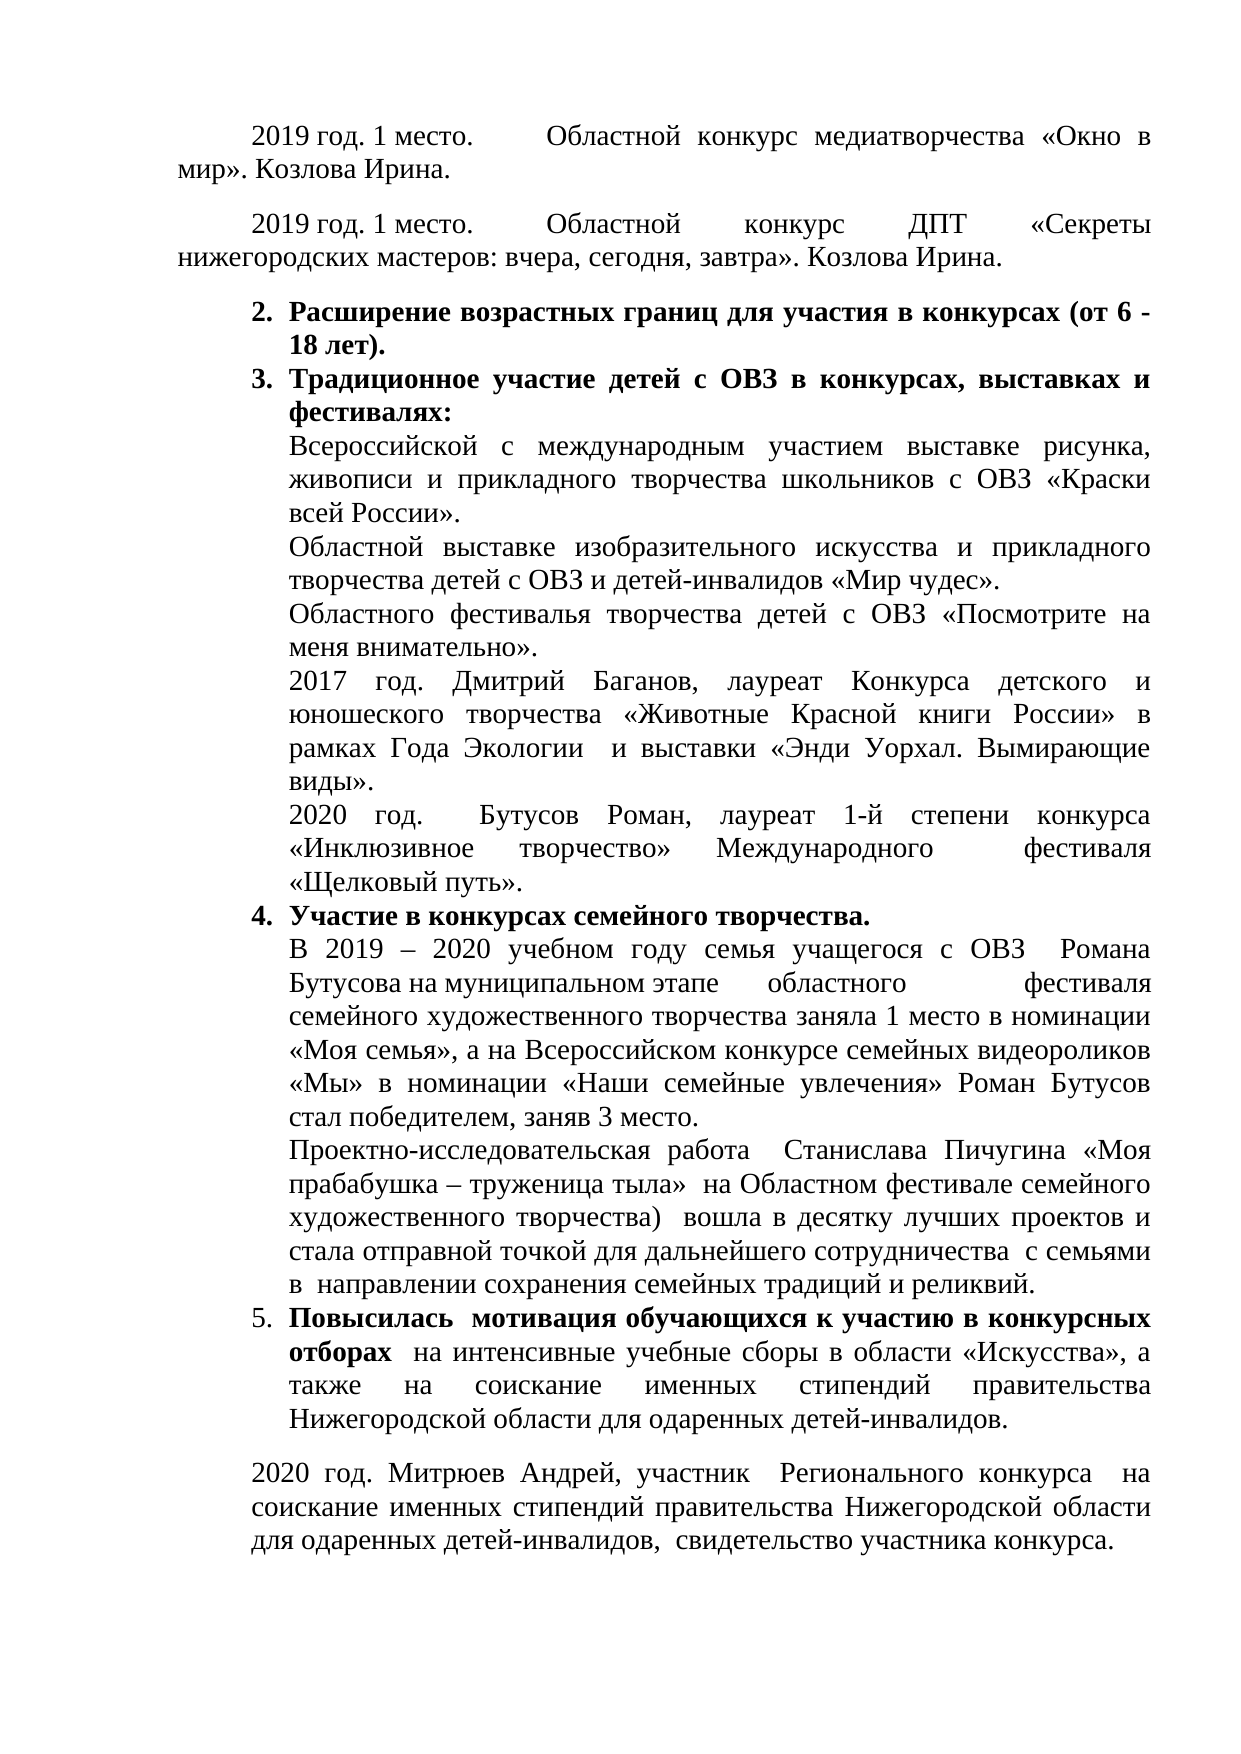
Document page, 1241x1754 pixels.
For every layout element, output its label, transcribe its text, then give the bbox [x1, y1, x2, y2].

list Участие в конкурсах семейного творчества. [251, 898, 1152, 931]
list 2017 год. Дмитрий Баганов, лауреат Конкурса детского и юношеского творчества «Животные Красной книги России» в рамках Года Экологии и выставки «Энди Уорхал. Вымирающие виды». [288, 663, 1152, 797]
text 2019 год. 1 место. Областной конкурс ДПТ «Секреты нижегородских мастеров: вчера, сегодня, завтра». Козлова Ирина. [177, 206, 1152, 273]
text 2020 год. Митрюев Андрей, участник Регионального конкурса на соискание именных стипендий правительства Нижегородской области для одаренных детей-инвалидов, свидетельство участника конкурса. [251, 1455, 1152, 1556]
list Областного фестивалья творчества детей с ОВЗ «Посмотрите на меня внимательно». [288, 596, 1152, 663]
list В 2019 – 2020 учебном году семья учащегося с ОВЗ Романа Бутусова на муниципальном этапе областного фестиваля семейного художественного творчества заняла 1 место в номинации «Моя семья», а на Всероссийском конкурсе семейных видеороликов «Мы» в номинации «Наши семейные увлечения» Роман Бутусов стал победителем, заняв 3 место. [288, 931, 1152, 1132]
list Всероссийской с международным участием выставке рисунка, живописи и прикладного творчества школьников с ОВЗ «Краски всей России». [288, 428, 1152, 529]
list Традиционное участие детей с ОВЗ в конкурсах, выставках и фестивалях: [251, 361, 1152, 428]
list Областной выставке изобразительного искусства и прикладного творчества детей с ОВЗ и детей-инвалидов «Мир чудес». [288, 529, 1152, 596]
list 2020 год. Бутусов Роман, лауреат 1-й степени конкурса «Инклюзивное творчество» Международного фестиваля «Щелковый путь». [288, 797, 1152, 898]
list Повысилась мотивация обучающихся к участию в конкурсных отборах на интенсивные учебные сборы в области «Искусства», а также на соискание именных стипендий правительства Нижегородской области для одаренных детей-инвалидов. [251, 1300, 1152, 1434]
text 2019 год. 1 место. Областной конкурс медиатворчества «Окно в мир». Козлова Ирина. [177, 118, 1152, 185]
list Проектно-исследовательская работа Станислава Пичугина «Моя прабабушка – труженица тыла» на Областном фестивале семейного художественного творчества) вошла в десятку лучших проектов и стала отправной точкой для дальнейшего сотрудничества с семьями в направлении сохранения семейных традиций и реликвий. [288, 1132, 1152, 1300]
list Расширение возрастных границ для участия в конкурсах (от 6 -18 лет). [251, 294, 1152, 361]
